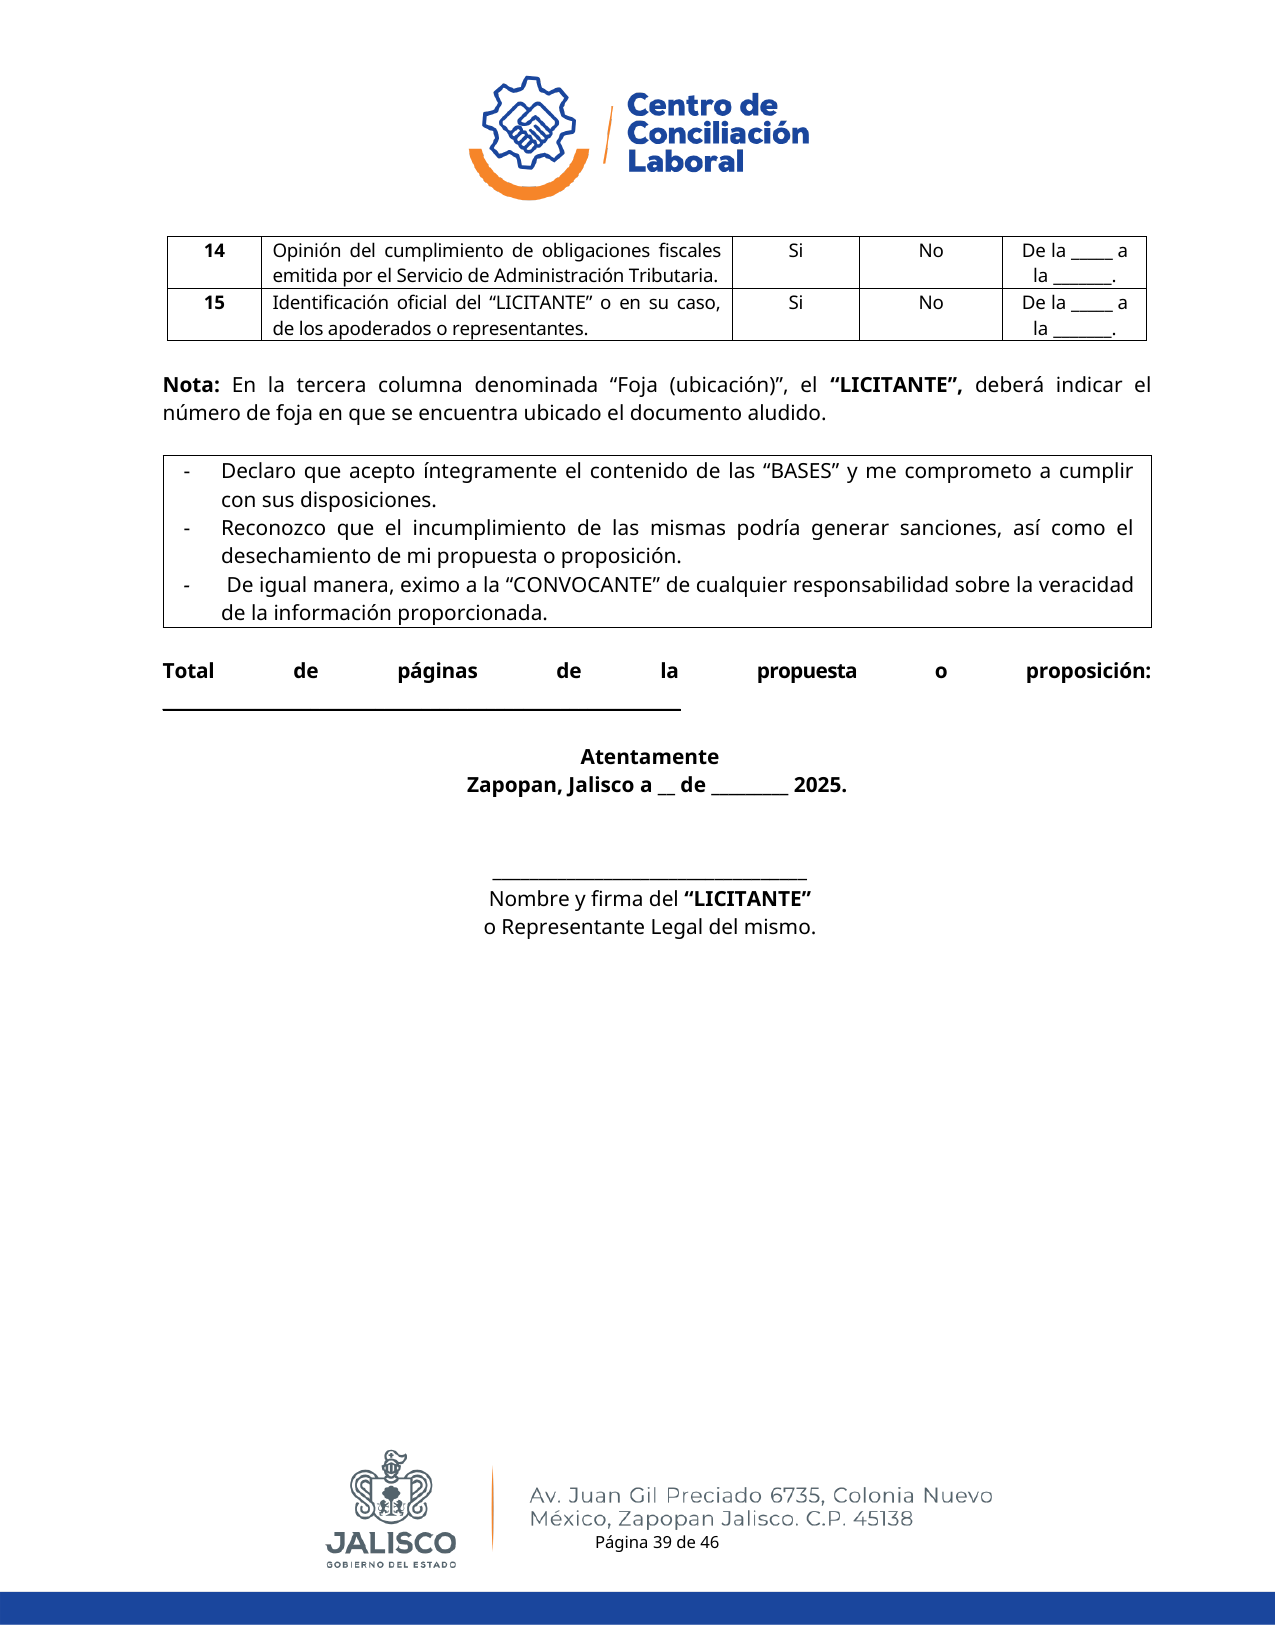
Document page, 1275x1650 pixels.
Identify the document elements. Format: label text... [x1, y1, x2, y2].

table_cell Opinión del cumplimiento de obligaciones fiscales emitida por el Servicio de Administración Tributaria. [262, 237, 732, 288]
table_cell Si [733, 237, 859, 288]
text Zapopan, Jalisco a __ de _________ 2025. [162, 770, 1152, 799]
picture [0, 3, 1275, 1650]
table_cell No [860, 289, 1002, 340]
table_header Declaro que acepto íntegramente el contenido de las “BASES” y me comprometo a cumplir con sus disposiciones. Reconozco que el incumplimiento de las mismas podría generar sanciones, así como el desechamiento de mi propuesta o proposición. De igual manera, eximo a la “CONVOCANTE” de cualquier responsabilidad sobre la veracidad de la información proporcionada. [164, 456, 1151, 627]
text o Representante Legal del mismo. [162, 912, 1137, 941]
text Nota: En la tercera columna denominada “Foja (ubicación)”, el “LICITANTE”, deberá indicar el número de foja en que se encuentra ubicado el documento aludido. [162, 370, 1152, 427]
text Atentamente [162, 742, 1137, 770]
text __________________________________ [162, 856, 1137, 884]
table_cell No [860, 237, 1002, 288]
table_cell Si [733, 289, 859, 340]
text Total de páginas de la propuesta o proposición: ________________________________________________________ [162, 656, 1152, 713]
table_cell 14 [168, 237, 261, 288]
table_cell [1003, 237, 1146, 288]
table_cell 15 [168, 289, 261, 340]
text Nombre y firma del “LICITANTE” [162, 884, 1137, 912]
table_cell De la _____ a la _______. [1003, 289, 1146, 340]
table_cell Identificación oficial del “LICITANTE” o en su caso, de los apoderados o representantes. [262, 289, 732, 340]
